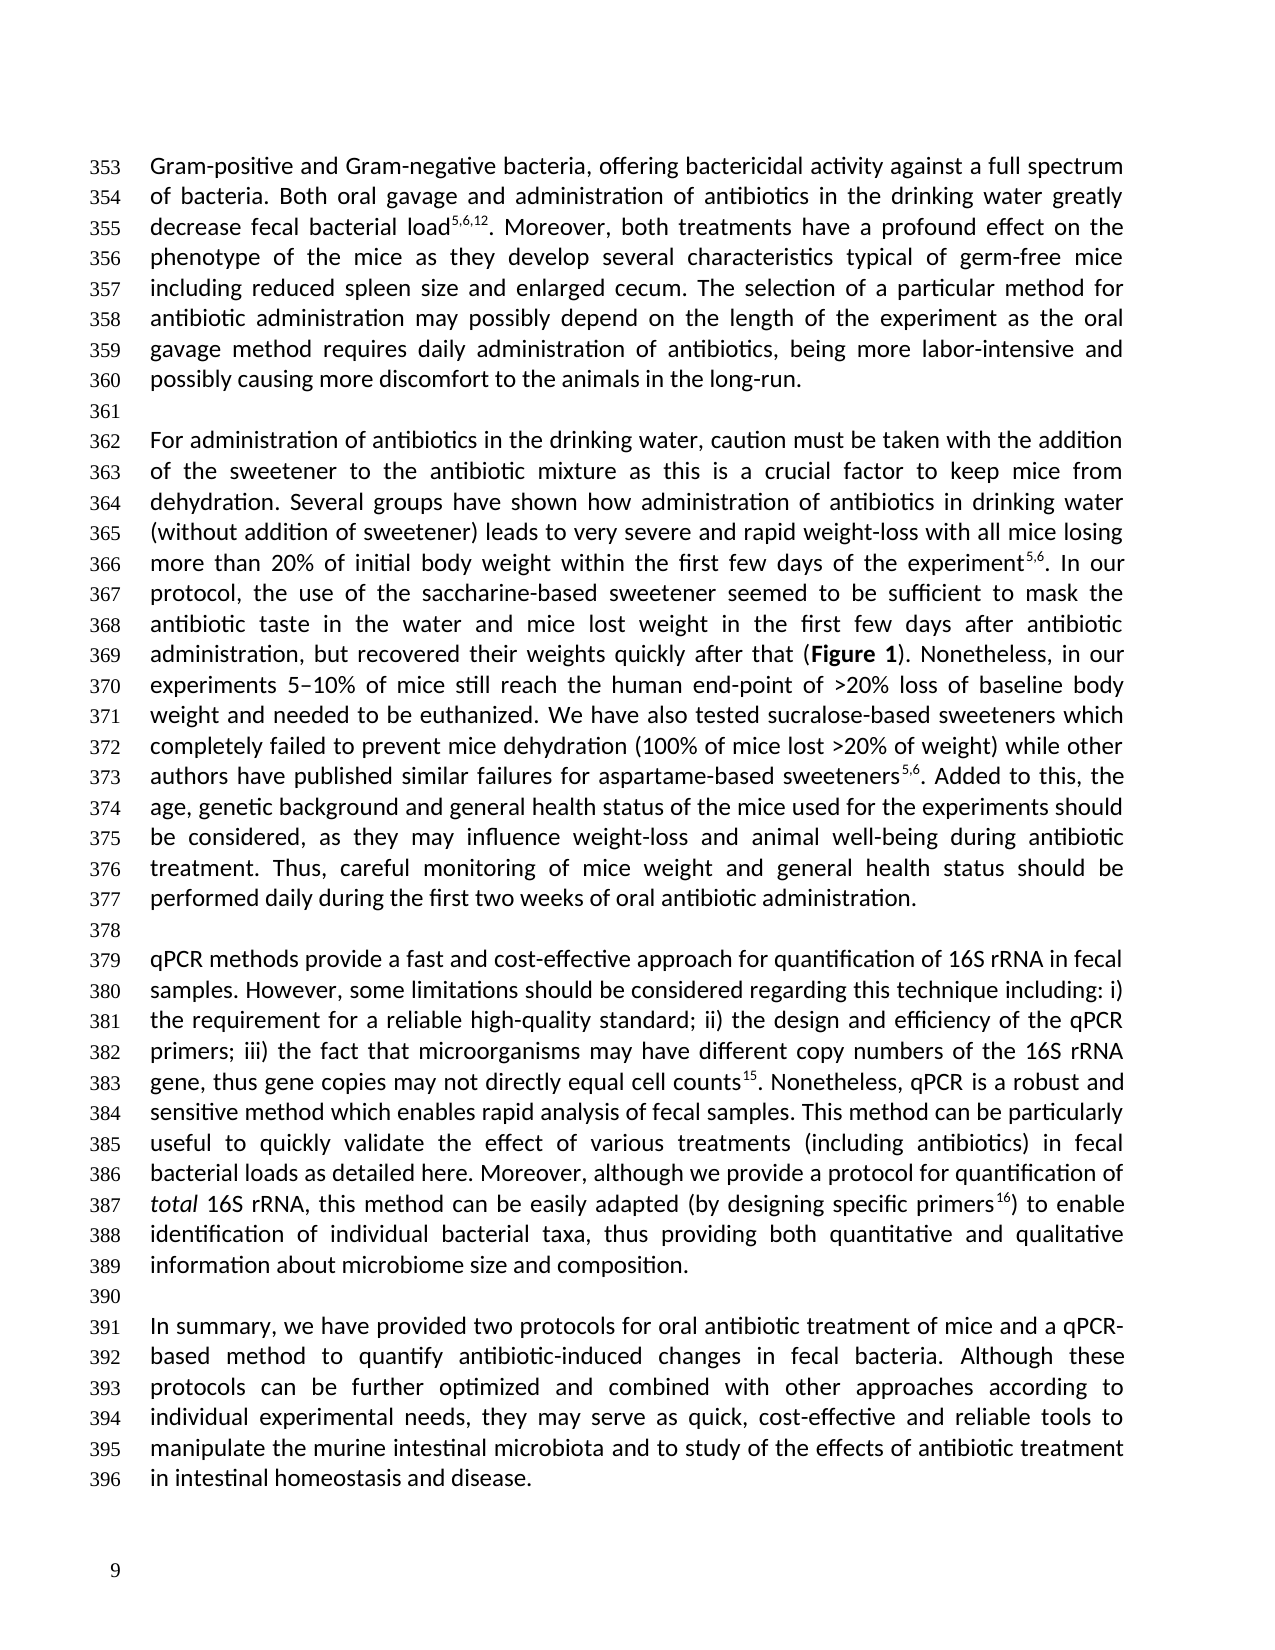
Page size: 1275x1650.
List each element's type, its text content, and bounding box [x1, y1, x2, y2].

text In summary, we have provided two protocols for oral antibiotic treatment of mice and a qPCR-based method to quantify antibiotic-induced changes in fecal bacteria. Although these protocols can be further optimized and combined with other approaches according to individual experimental needs, they may serve as quick, cost-effective and reliable tools to manipulate the murine intestinal microbiota and to study of the effects of antibiotic treatment in intestinal homeostasis and disease. [150, 1310, 1125, 1493]
text qPCR methods provide a fast and cost-effective approach for quantification of 16S rRNA in fecal samples. However, some limitations should be considered regarding this technique including: i) the requirement for a reliable high-quality standard; ii) the design and efficiency of the qPCR primers; iii) the fact that microorganisms may have different copy numbers of the 16S rRNA gene, thus gene copies may not directly equal cell counts15. Nonetheless, qPCR is a robust and sensitive method which enables rapid analysis of fecal samples. This method can be particularly useful to quickly validate the effect of various treatments (including antibiotics) in fecal bacterial loads as detailed here. Moreover, although we provide a protocol for quantification of total 16S rRNA, this method can be easily adapted (by designing specific primers16) to enable identification of individual bacterial taxa, thus providing both quantitative and qualitative information about microbiome size and composition. [150, 943, 1125, 1279]
text For administration of antibiotics in the drinking water, caution must be taken with the addition of the sweetener to the antibiotic mixture as this is a crucial factor to keep mice from dehydration. Several groups have shown how administration of antibiotics in drinking water (without addition of sweetener) leads to very severe and rapid weight-loss with all mice losing more than 20% of initial body weight within the first few days of the experiment5,6. In our protocol, the use of the saccharine-based sweetener seemed to be sufficient to mask the antibiotic taste in the water and mice lost weight in the first few days after antibiotic administration, but recovered their weights quickly after that (Figure 1). Nonetheless, in our experiments 5‒10% of mice still reach the human end-point of >20% loss of baseline body weight and needed to be euthanized. We have also tested sucralose-based sweeteners which completely failed to prevent mice dehydration (100% of mice lost >20% of weight) while other authors have published similar failures for aspartame-based sweeteners5,6. Added to this, the age, genetic background and general health status of the mice used for the experiments should be considered, as they may influence weight-loss and animal well-being during antibiotic treatment. Thus, careful monitoring of mice weight and general health status should be performed daily during the first two weeks of oral antibiotic administration. [150, 425, 1125, 913]
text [150, 150, 1125, 394]
